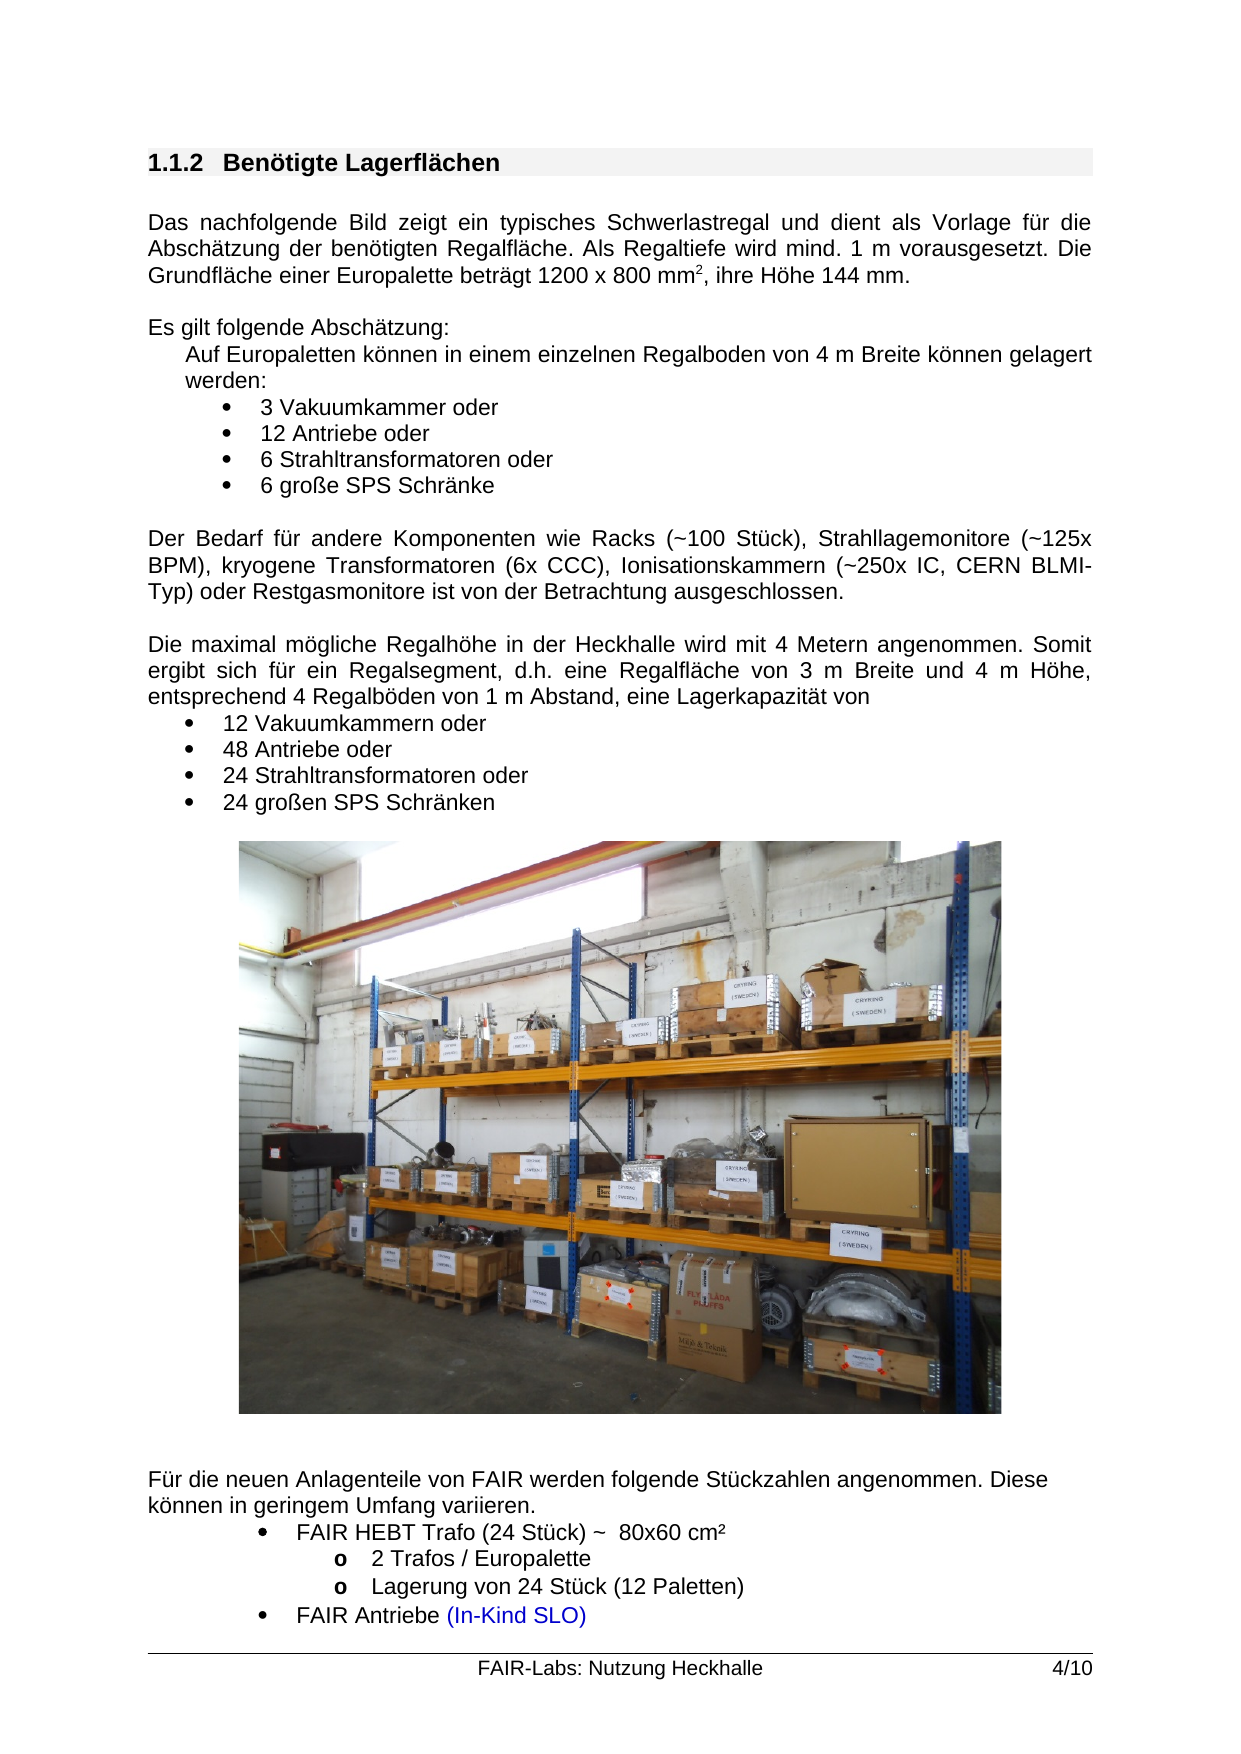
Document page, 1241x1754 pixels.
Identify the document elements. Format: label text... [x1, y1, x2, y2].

text Auf Europaletten können in einem einzelnen Regalboden von 4 m Breite können gelagert werden: [185, 341, 1093, 393]
subtitle Benötigte Lagerflächen [148, 148, 1093, 176]
list 24 großen SPS Schränken [185, 789, 1093, 815]
list 24 Strahltransformatoren oder [185, 762, 1093, 789]
list 12 Vakuumkammern oder [185, 710, 1093, 736]
list Lagerung von 24 Stück (12 Paletten) [333, 1573, 1093, 1602]
picture [238, 841, 1002, 1414]
list 6 große SPS Schränke [223, 472, 1093, 499]
text Das nachfolgende Bild zeigt ein typisches Schwerlastregal und dient als Vorlage für die Abschätzung der benötigten Regalfläche. Als Regaltiefe wird mind. 1 m vorausgesetzt. Die Grundfläche einer Europalette beträgt 1200 x 800 mm2, ihre Höhe 144 mm. [148, 209, 1093, 288]
text Der Bedarf für andere Komponenten wie Racks (~100 Stück), Strahllagemonitore (~125x BPM), kryogene Transformatoren (6x CCC), Ionisationskammern (~250x IC, CERN BLMI-Typ) oder Restgasmonitore ist von der Betrachtung ausgeschlossen. [148, 525, 1093, 604]
list 48 Antriebe oder [185, 736, 1093, 762]
list 12 Antriebe oder [223, 420, 1093, 446]
text Die maximal mögliche Regalhöhe in der Heckhalle wird mit 4 Metern angenommen. Somit ergibt sich für ein Regalsegment, d.h. eine Regalfläche von 3 m Breite und 4 m Höhe, entsprechend 4 Regalböden von 1 m Abstand, eine Lagerkapazität von [148, 631, 1093, 710]
list 2 Trafos / Europalette [333, 1545, 1093, 1573]
text Es gilt folgende Abschätzung: [148, 314, 1093, 341]
list FAIR HEBT Trafo (24 Stück) ~ 80x60 cm² [258, 1518, 1093, 1545]
text Für die neuen Anlagenteile von FAIR werden folgende Stückzahlen angenommen. Diese können in geringem Umfang variieren. [148, 1466, 1093, 1518]
list 6 Strahltransformatoren oder [223, 446, 1093, 472]
list FAIR Antriebe (In-Kind SLO) [258, 1602, 1093, 1628]
list 3 Vakuumkammer oder [223, 393, 1093, 420]
